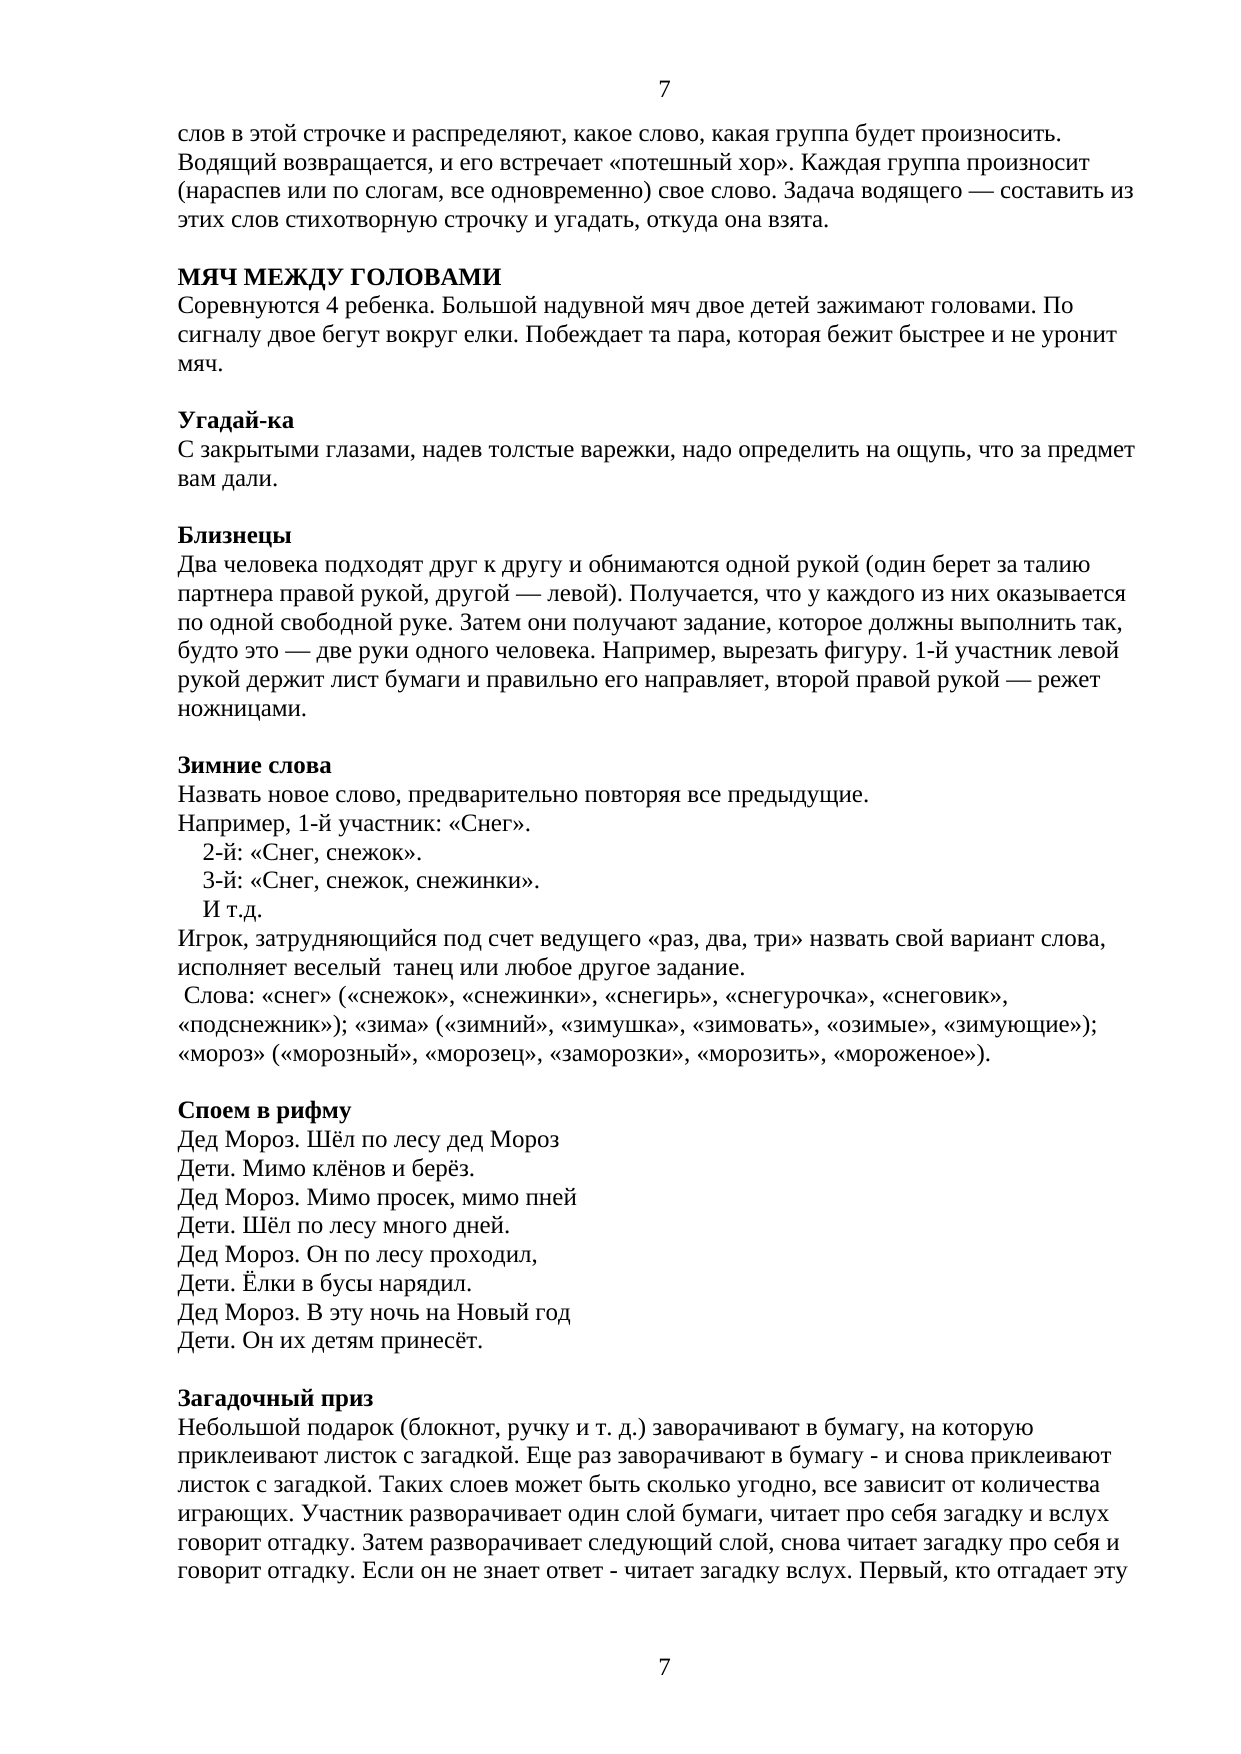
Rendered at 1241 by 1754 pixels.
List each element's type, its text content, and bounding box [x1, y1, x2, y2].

text Слова: «снег» («снежок», «снежинки», «снегирь», «снегурочка», «снеговик», «подснежник»); «зима» («зимний», «зимушка», «зимовать», «озимые», «зимующие»); «мороз» («морозный», «морозец», «заморозки», «морозить», «мороженое»). [177, 981, 1152, 1067]
text Назвать новое слово, предварительно повторяя все предыдущие. [177, 779, 1152, 808]
text Дед Мороз. В эту ночь на Новый год [177, 1297, 1152, 1326]
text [177, 1383, 1152, 1584]
text Угадай-ка [177, 406, 1152, 434]
text Дети. Мимо клёнов и берёз. [177, 1153, 1152, 1182]
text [177, 118, 1152, 233]
text Близнецы [177, 521, 1152, 549]
text Дед Мороз. Он по лесу проходил, [177, 1239, 1152, 1268]
text Два человека подходят друг к другу и обнимаются одной рукой (один берет за талию партнера правой рукой, другой — левой). Получается, что у каждого из них оказывается по одной свободной руке. Затем они получают задание, которое должны выполнить так, будто это — две руки одного человека. Например, вырезать фигуру. 1-й участник левой рукой держит лист бумаги и правильно его направляет, второй правой рукой — режет ножницами. [177, 549, 1152, 722]
text Дети. Шёл по лесу много дней. [177, 1211, 1152, 1239]
text Дед Мороз. Мимо просек, мимо пней [177, 1182, 1152, 1211]
text Дети. Ёлки в бусы нарядил. [177, 1268, 1152, 1297]
text Например, 1-й участник: «Снег». 2-й: «Снег, снежок». 3-й: «Снег, снежок, снежинки». И т.д. [177, 808, 1152, 923]
text МЯЧ МЕЖДУ ГОЛОВАМИ Соревнуются 4 ребенка. Большой надувной мяч двое детей зажимают головами. По сигналу двое бегут вокруг елки. Побеждает та пара, которая бежит быстрее и не уронит мяч. [177, 262, 1152, 377]
text С закрытыми глазами, надев толстые варежки, надо определить на ощупь, что за предмет вам дали. [177, 434, 1152, 492]
text Дети. Он их детям принесёт. [177, 1326, 1152, 1354]
text Споем в рифму Дед Мороз. Шёл по лесу дед Мороз [177, 1096, 1152, 1153]
text Зимние слова [177, 751, 1152, 779]
text Игрок, затрудняющийся под счет ведущего «раз, два, три» назвать свой вариант слова, исполняет веселый танец или любое другое задание. [177, 923, 1152, 981]
